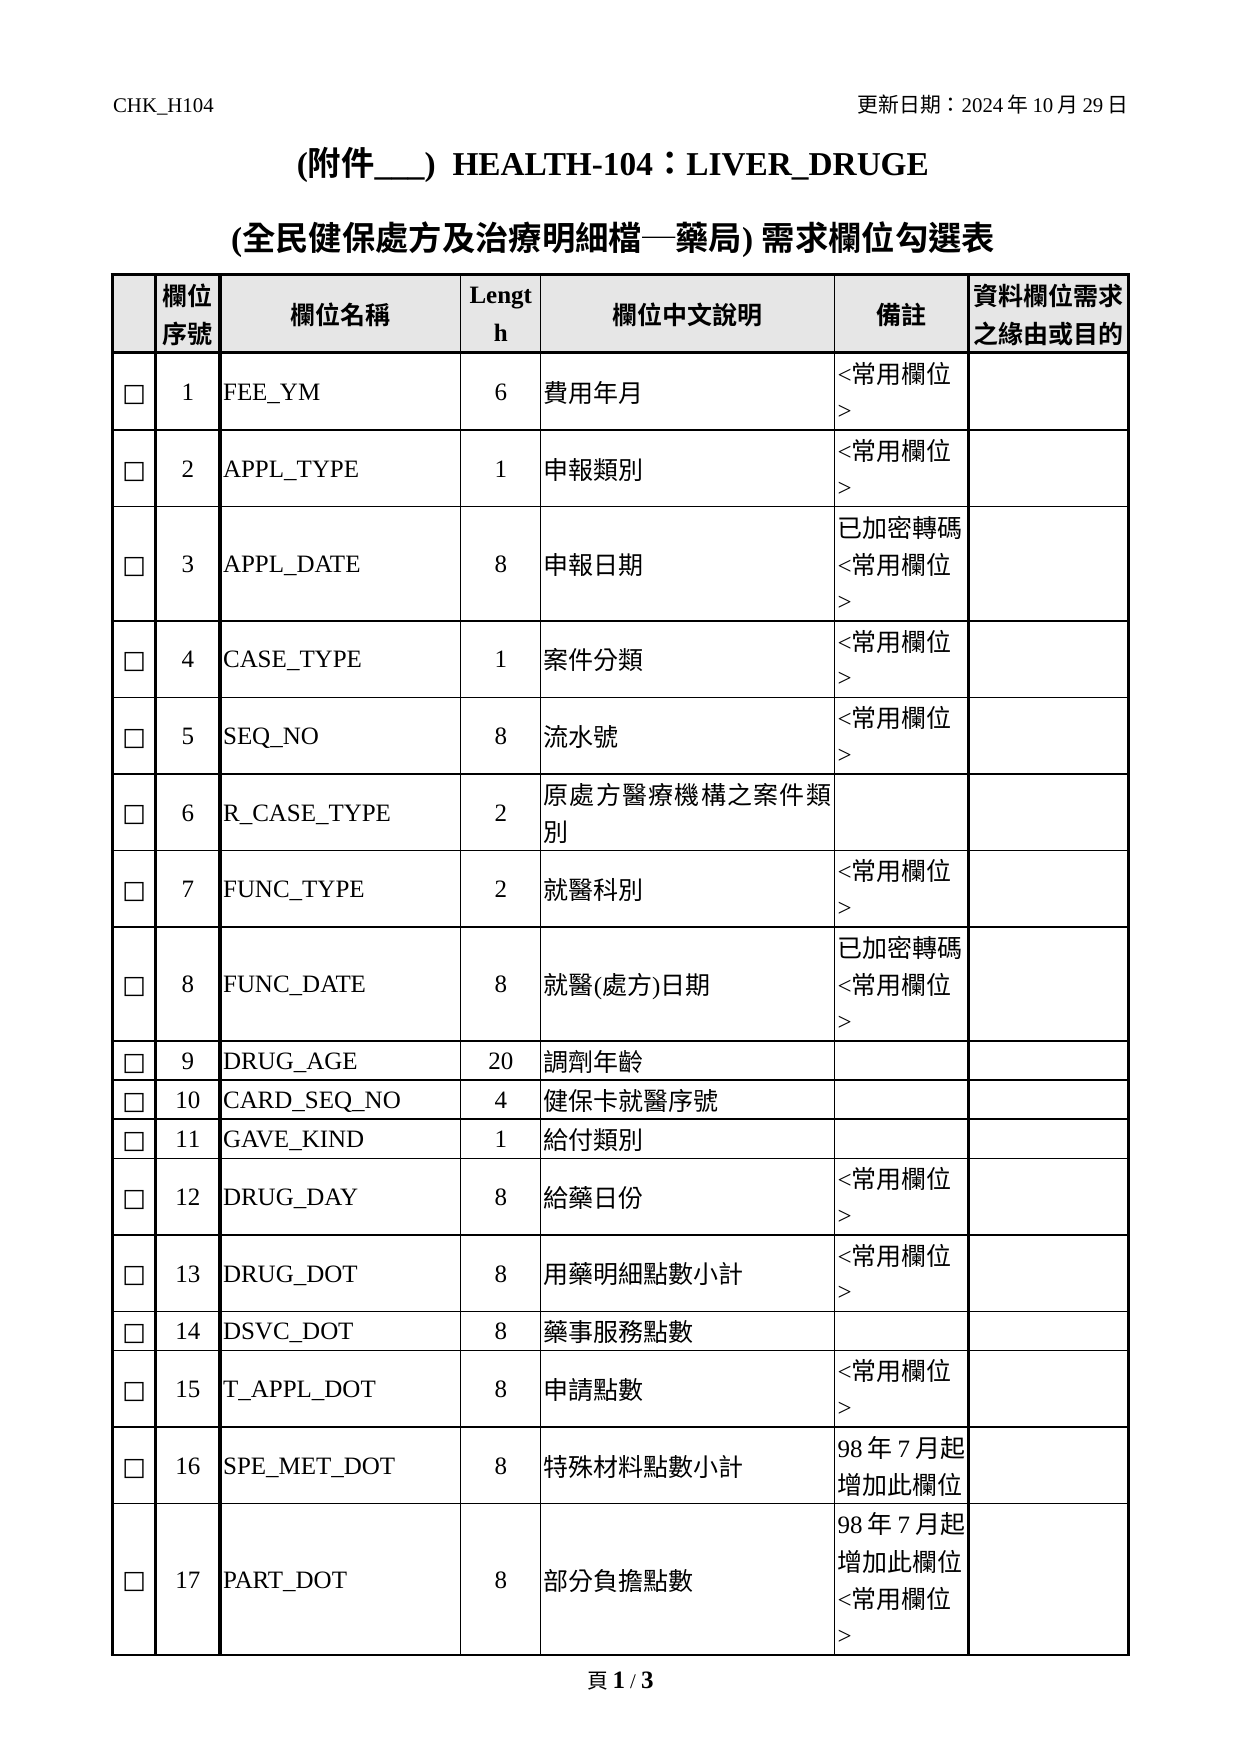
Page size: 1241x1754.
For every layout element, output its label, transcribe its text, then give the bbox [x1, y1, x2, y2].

table_cell R_CASE_TYPE [222, 775, 460, 849]
table_cell CARD_SEQ_NO [222, 1081, 460, 1118]
table_header 欄位 序號 [157, 276, 218, 351]
table_cell 13 [157, 1236, 218, 1311]
table_cell [970, 622, 1127, 696]
table_cell [835, 1312, 967, 1349]
table_header 欄位中文說明 [541, 276, 834, 351]
table_cell PART_DOT [222, 1504, 460, 1654]
table_cell 17 [157, 1504, 218, 1654]
table_cell 原處方醫療機構之案件類別 [541, 775, 834, 849]
table_cell <常用欄位> [835, 1236, 967, 1311]
table_cell 8 [461, 1159, 540, 1234]
table_cell [970, 698, 1127, 773]
table_cell 藥事服務點數 [541, 1312, 834, 1349]
table_cell FUNC_DATE [222, 928, 460, 1040]
table_cell [970, 1236, 1127, 1311]
table_cell 2 [461, 775, 540, 849]
table_cell 調劑年齡 [541, 1042, 834, 1079]
table_cell 給付類別 [541, 1120, 834, 1157]
table_cell APPL_TYPE [222, 431, 460, 506]
table_cell <常用欄位> [835, 354, 967, 429]
table_cell <常用欄位> [835, 698, 967, 773]
table_cell [970, 431, 1127, 506]
table_cell 給藥日份 [541, 1159, 834, 1234]
table_cell [970, 1351, 1127, 1426]
table_cell 費用年月 [541, 354, 834, 429]
table_cell 8 [157, 928, 218, 1040]
table_cell FUNC_TYPE [222, 851, 460, 926]
table_cell SEQ_NO [222, 698, 460, 773]
table_header Length [461, 276, 540, 351]
table_cell 就醫(處方)日期 [541, 928, 834, 1040]
table_cell □ [114, 928, 154, 1040]
table_cell [970, 1159, 1127, 1234]
table_cell 1 [461, 431, 540, 506]
table_cell 6 [461, 354, 540, 429]
table_cell 8 [461, 1236, 540, 1311]
table_cell 10 [157, 1081, 218, 1118]
table_cell 就醫科別 [541, 851, 834, 926]
table_cell □ [114, 1312, 154, 1349]
table_cell 14 [157, 1312, 218, 1349]
table_cell SPE_MET_DOT [222, 1428, 460, 1503]
table_cell 8 [461, 1504, 540, 1654]
table_header 備註 [835, 276, 967, 351]
table_cell [970, 775, 1127, 849]
table_cell 4 [461, 1081, 540, 1118]
table_cell [970, 1312, 1127, 1349]
table_cell CASE_TYPE [222, 622, 460, 696]
text (附件___) HEALTH-104：LIVER_DRUGE [97, 123, 1128, 198]
table_cell [835, 775, 967, 849]
table_cell 98年7月起增加此欄位 <常用欄位> [835, 1504, 967, 1654]
table_cell 2 [157, 431, 218, 506]
table_cell 98年7月起增加此欄位 [835, 1428, 967, 1503]
table_cell 1 [461, 1120, 540, 1157]
table_cell □ [114, 1159, 154, 1234]
table_cell 7 [157, 851, 218, 926]
table_cell GAVE_KIND [222, 1120, 460, 1157]
table_cell <常用欄位> [835, 851, 967, 926]
table_cell 8 [461, 1428, 540, 1503]
table_cell □ [114, 851, 154, 926]
table_cell FEE_YM [222, 354, 460, 429]
table_cell 申請點數 [541, 1351, 834, 1426]
table_cell □ [114, 507, 154, 620]
table_cell 申報類別 [541, 431, 834, 506]
table_cell □ [114, 1428, 154, 1503]
table_cell 8 [461, 1351, 540, 1426]
table_cell 1 [157, 354, 218, 429]
table_cell 16 [157, 1428, 218, 1503]
table_cell [970, 507, 1127, 620]
text (全民健保處方及治療明細檔─藥局) 需求欄位勾選表 [97, 198, 1128, 273]
table_cell 9 [157, 1042, 218, 1079]
table_cell □ [114, 1351, 154, 1426]
table_cell DRUG_DOT [222, 1236, 460, 1311]
table_cell □ [114, 1236, 154, 1311]
table_cell T_APPL_DOT [222, 1351, 460, 1426]
table_cell <常用欄位> [835, 622, 967, 696]
table_cell □ [114, 775, 154, 849]
table_cell 申報日期 [541, 507, 834, 620]
table_cell DRUG_DAY [222, 1159, 460, 1234]
table_cell 3 [157, 507, 218, 620]
table_cell DRUG_AGE [222, 1042, 460, 1079]
table_cell 11 [157, 1120, 218, 1157]
table_cell 20 [461, 1042, 540, 1079]
table_header [114, 276, 154, 351]
table_cell [835, 1120, 967, 1157]
table_cell 健保卡就醫序號 [541, 1081, 834, 1118]
table_cell □ [114, 1120, 154, 1157]
table_cell [970, 1120, 1127, 1157]
table_cell <常用欄位> [835, 1159, 967, 1234]
table_cell 部分負擔點數 [541, 1504, 834, 1654]
table_cell □ [114, 1504, 154, 1654]
table_cell □ [114, 431, 154, 506]
table_cell [835, 1081, 967, 1118]
table_cell 2 [461, 851, 540, 926]
table_cell [970, 851, 1127, 926]
table_cell □ [114, 698, 154, 773]
table_cell <常用欄位> [835, 431, 967, 506]
table_cell 已加密轉碼 <常用欄位> [835, 928, 967, 1040]
table_cell <常用欄位> [835, 1351, 967, 1426]
table_cell DSVC_DOT [222, 1312, 460, 1349]
table_header 欄位名稱 [222, 276, 460, 351]
table_cell 8 [461, 698, 540, 773]
table_cell □ [114, 1081, 154, 1118]
table_cell 5 [157, 698, 218, 773]
table_cell 特殊材料點數小計 [541, 1428, 834, 1503]
table_header 資料欄位需求之緣由或目的 [970, 276, 1127, 351]
table_cell [970, 1081, 1127, 1118]
table_cell 案件分類 [541, 622, 834, 696]
table_cell APPL_DATE [222, 507, 460, 620]
table_cell [970, 928, 1127, 1040]
table_cell [970, 354, 1127, 429]
table_cell 用藥明細點數小計 [541, 1236, 834, 1311]
table_cell 12 [157, 1159, 218, 1234]
table_cell 15 [157, 1351, 218, 1426]
table_cell [970, 1428, 1127, 1503]
table_cell 4 [157, 622, 218, 696]
table_cell □ [114, 622, 154, 696]
table_cell 8 [461, 507, 540, 620]
table_cell 已加密轉碼 <常用欄位> [835, 507, 967, 620]
table_cell 流水號 [541, 698, 834, 773]
table_cell [970, 1042, 1127, 1079]
table_cell 6 [157, 775, 218, 849]
table_cell 8 [461, 1312, 540, 1349]
table_cell □ [114, 1042, 154, 1079]
table_cell 1 [461, 622, 540, 696]
table_cell □ [114, 354, 154, 429]
table_cell 8 [461, 928, 540, 1040]
table_cell [970, 1504, 1127, 1654]
table_cell [835, 1042, 967, 1079]
